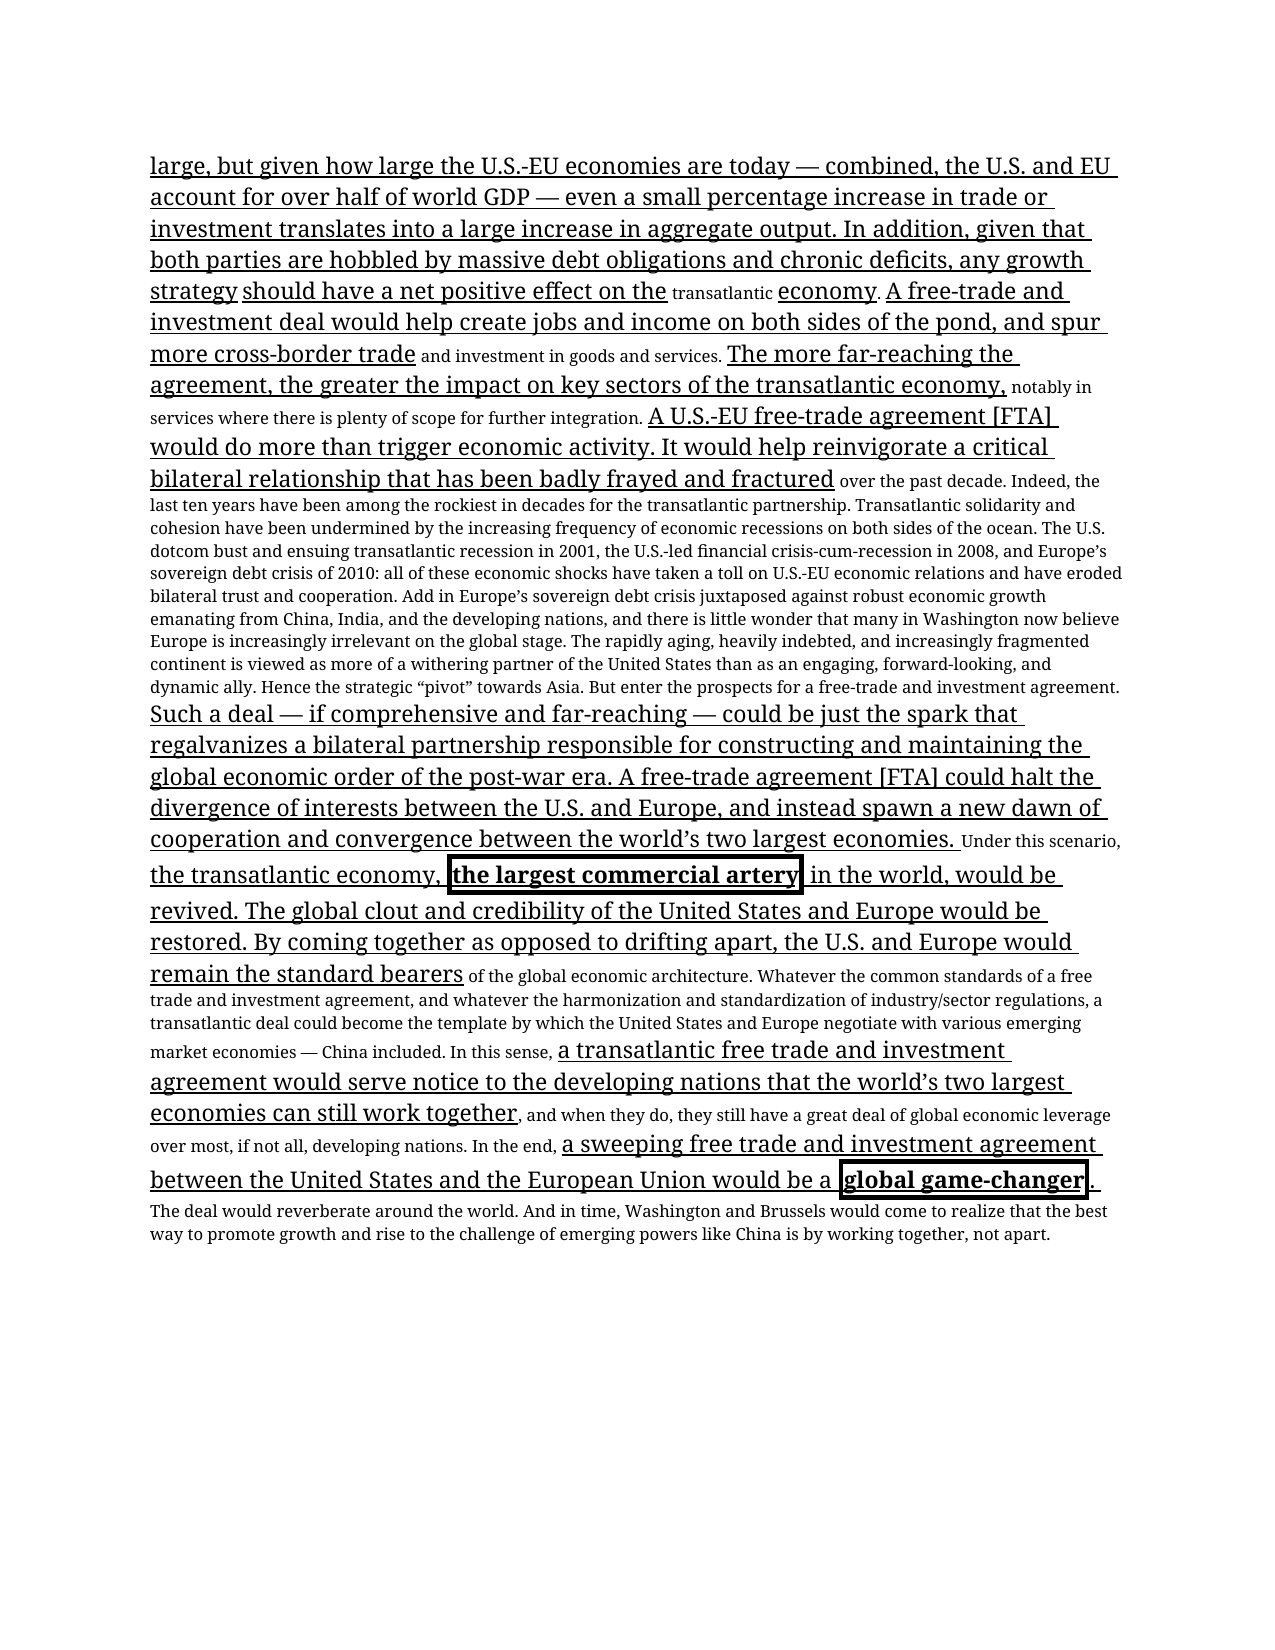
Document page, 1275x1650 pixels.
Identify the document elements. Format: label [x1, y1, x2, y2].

text [150, 150, 1125, 1245]
